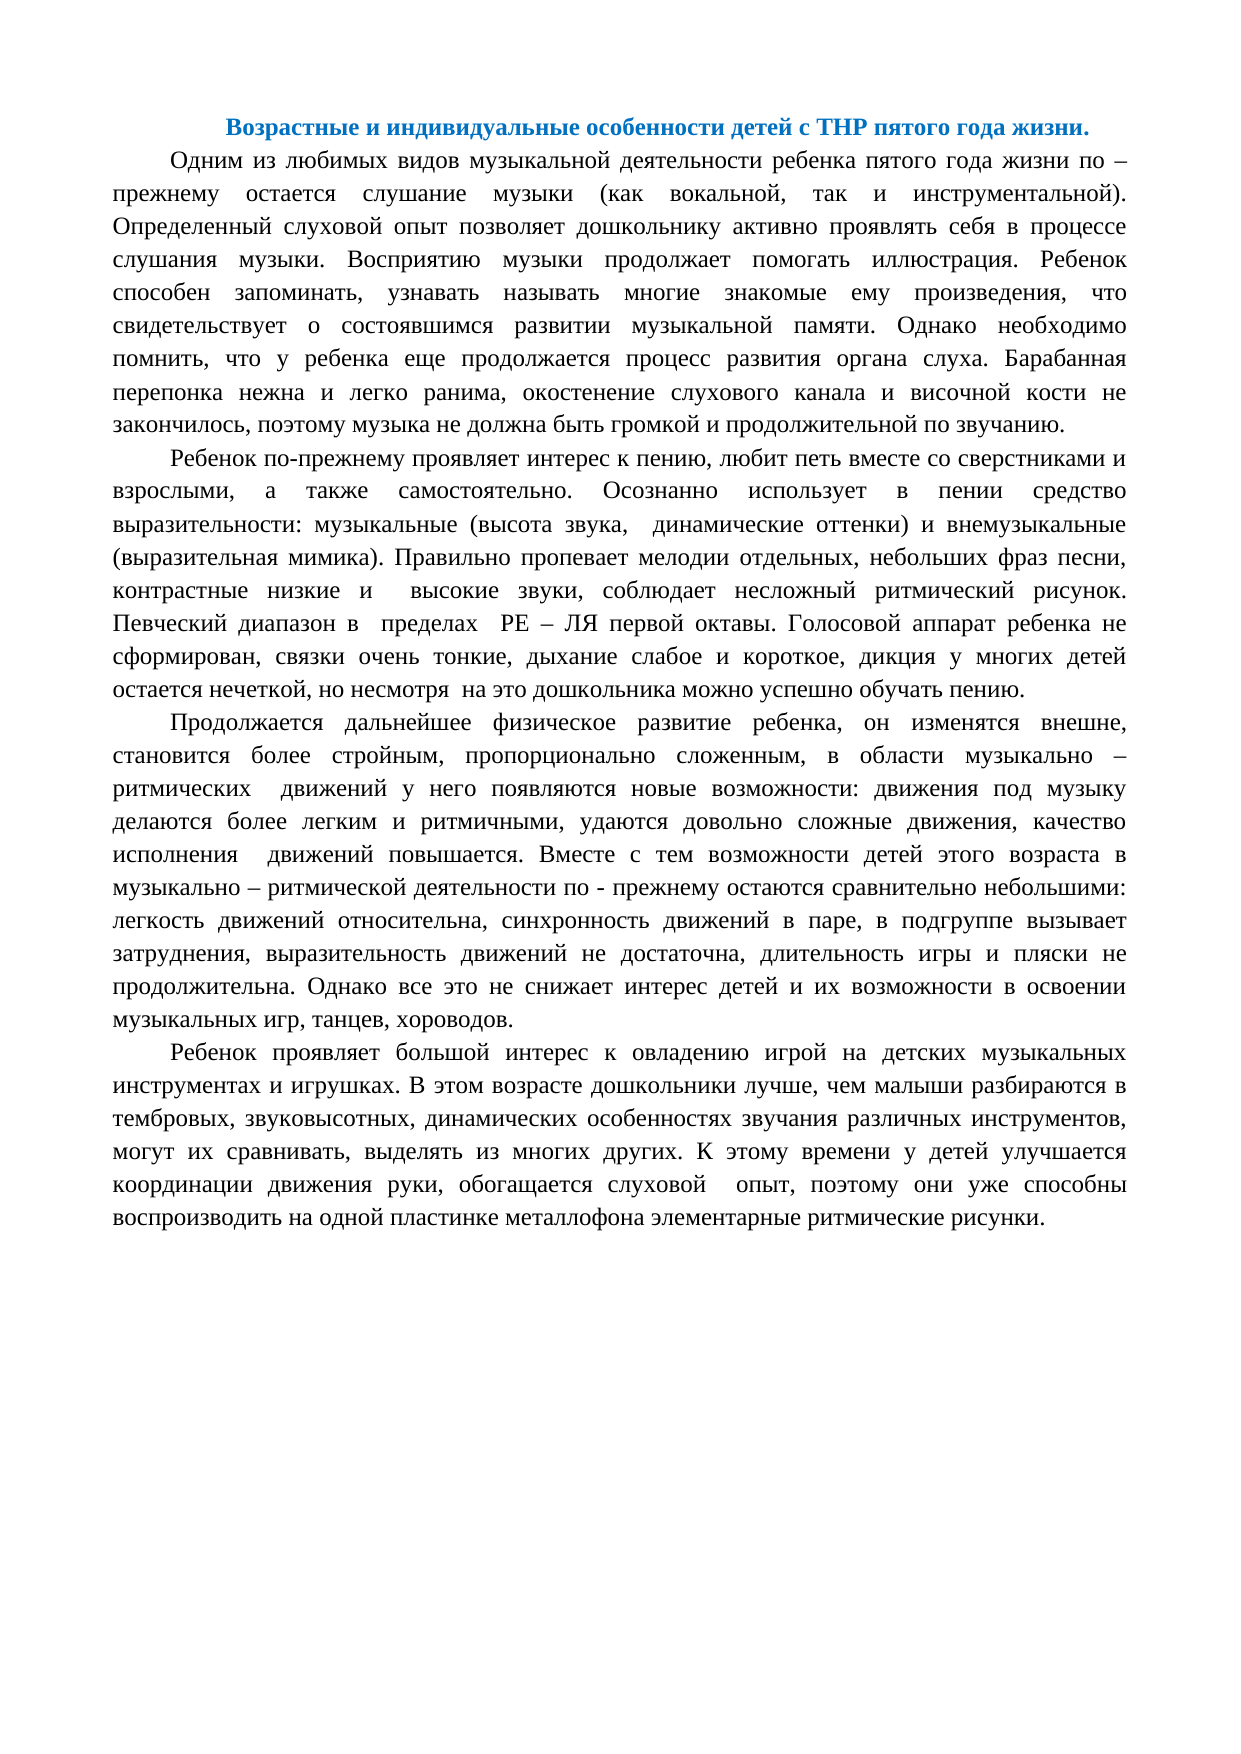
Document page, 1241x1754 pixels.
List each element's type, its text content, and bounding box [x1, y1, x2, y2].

text Продолжается дальнейшее физическое развитие ребенка, он изменятся внешне, становится более стройным, пропорционально сложенным, в области музыкально – ритмических движений у него появляются новые возможности: движения под музыку делаются более легким и ритмичными, удаются довольно сложные движения, качество исполнения движений повышается. Вместе с тем возможности детей этого возраста в музыкально – ритмической деятельности по - прежнему остаются сравнительно небольшими: легкость движений относительна, синхронность движений в паре, в подгруппе вызывает затруднения, выразительность движений не достаточна, длительность игры и пляски не продолжительна. Однако все это не снижает интерес детей и их возможности в освоении музыкальных игр, танцев, хороводов. [112, 707, 1128, 1033]
text Одним из любимых видов музыкальной деятельности ребенка пятого года жизни по – прежнему остается слушание музыки (как вокальной, так и инструментальной). Определенный слуховой опыт позволяет дошкольнику активно проявлять себя в процессе слушания музыки. Восприятию музыки продолжает помогать иллюстрация. Ребенок способен запоминать, узнавать называть многие знакомые ему произведения, что свидетельствует о состоявшимся развитии музыкальной памяти. Однако необходимо помнить, что у ребенка еще продолжается процесс развития органа слуха. Барабанная перепонка нежна и легко ранима, окостенение слухового канала и височной кости не закончилось, поэтому музыка не должна быть громкой и продолжительной по звучанию. [112, 145, 1128, 438]
text Возрастные и индивидуальные особенности детей с ТНР пятого года жизни. [112, 112, 1128, 141]
text Ребенок по-прежнему проявляет интерес к пению, любит петь вместе со сверстниками и взрослыми, а также самостоятельно. Осознанно использует в пении средство выразительности: музыкальные (высота звука, динамические оттенки) и внемузыкальные (выразительная мимика). Правильно пропевает мелодии отдельных, небольших фраз песни, контрастные низкие и высокие звуки, соблюдает несложный ритмический рисунок. Певческий диапазон в пределах РЕ – ЛЯ первой октавы. Голосовой аппарат ребенка не сформирован, связки очень тонкие, дыхание слабое и короткое, дикция у многих детей остается нечеткой, но несмотря на это дошкольника можно успешно обучать пению. [112, 443, 1128, 702]
text Ребенок проявляет большой интерес к овладению игрой на детских музыкальных инструментах и игрушках. В этом возрасте дошкольники лучше, чем малыши разбираются в тембровых, звуковысотных, динамических особенностях звучания различных инструментов, могут их сравнивать, выделять из многих других. К этому времени у детей улучшается координации движения руки, обогащается слуховой опыт, поэтому они уже способны воспроизводить на одной пластинке металлофона элементарные ритмические рисунки. [112, 1037, 1128, 1231]
